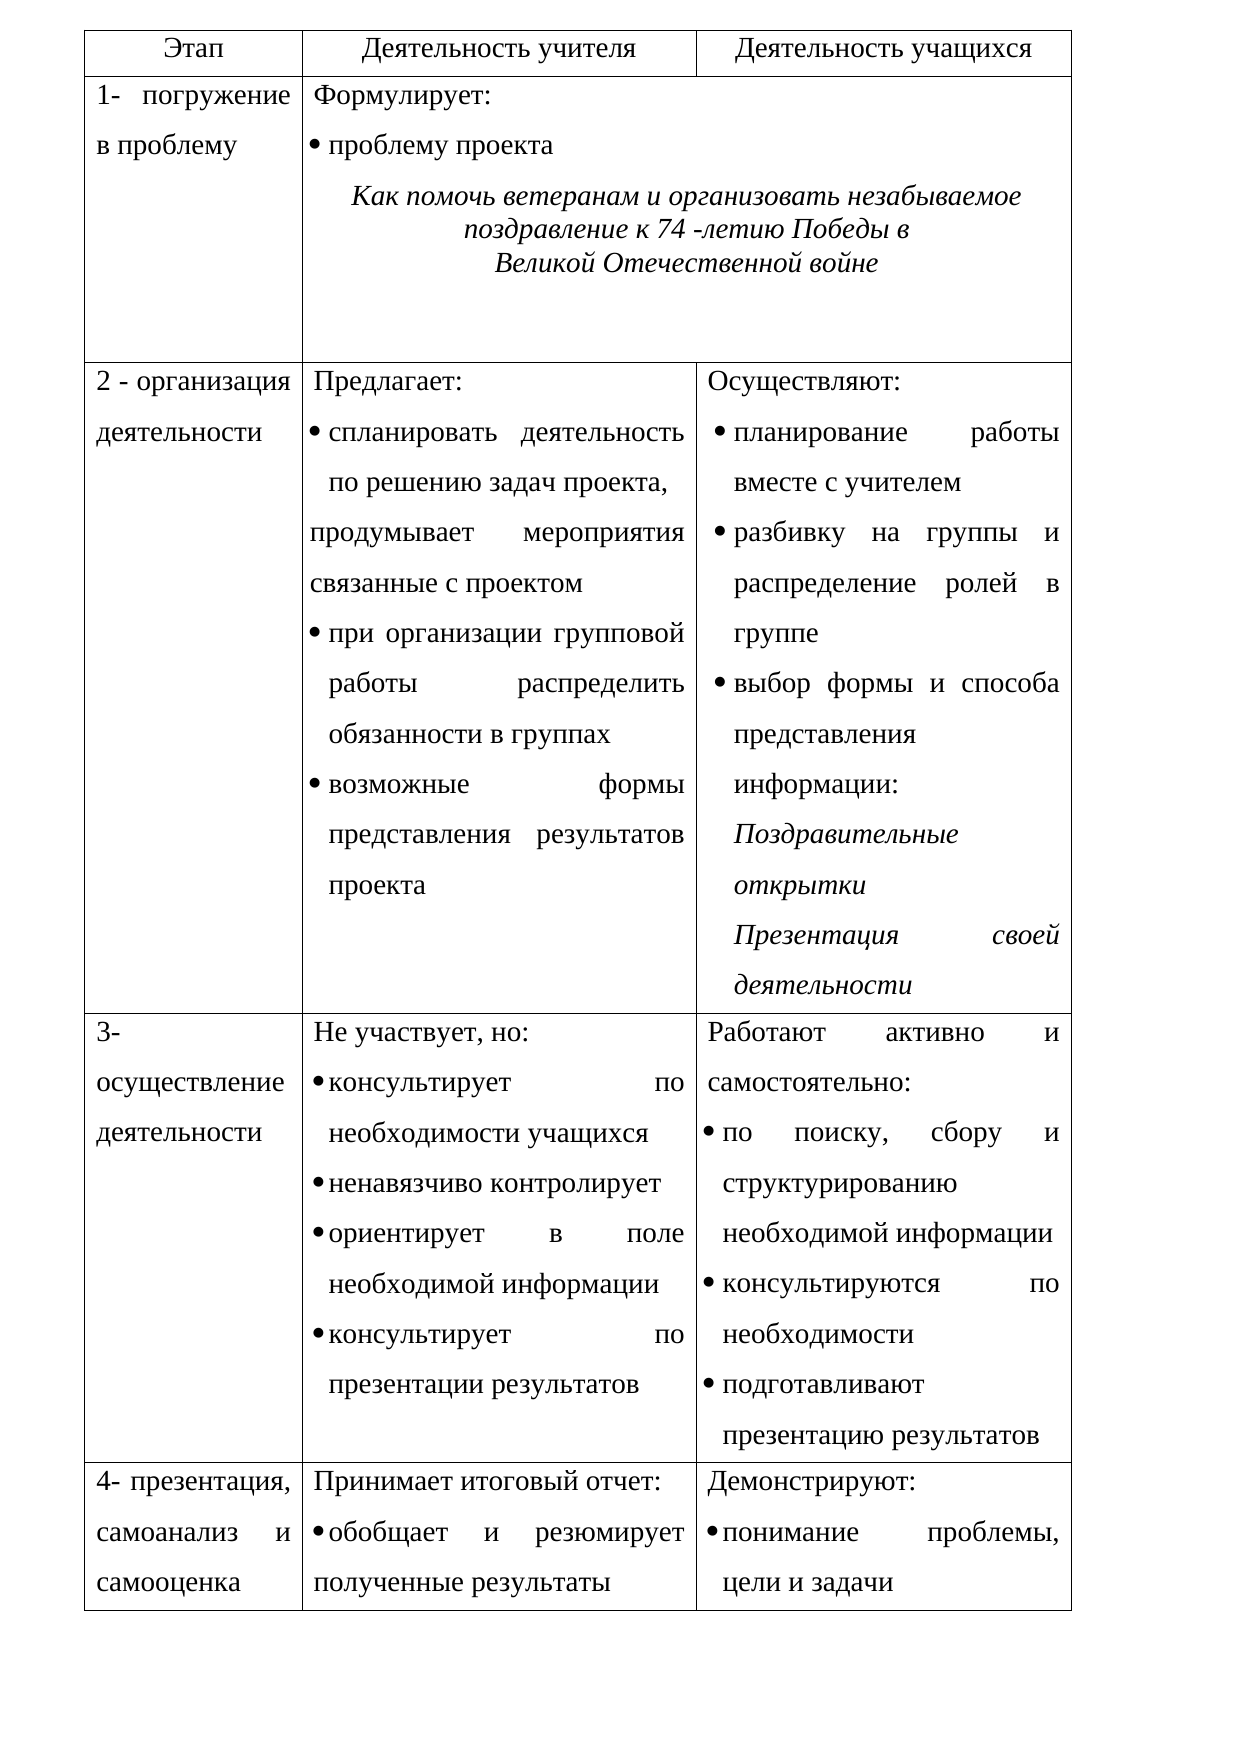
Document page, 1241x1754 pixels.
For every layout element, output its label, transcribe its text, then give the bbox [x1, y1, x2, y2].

table_cell 3- осуществление деятельности [85, 1014, 302, 1462]
table_cell Осуществляют: планирование работы вместе с учителем разбивку на группы и распределение ролей в группе выбор формы и способа представления информации: Поздравительные открытки Презентация своей деятельности [697, 363, 1071, 1013]
table_header Деятельность учителя [303, 31, 696, 76]
table_cell 2 - организация деятельности [85, 363, 302, 1013]
table_header Этап [85, 31, 302, 76]
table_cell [85, 1463, 302, 1609]
table_cell Работают активно и самостоятельно: по поиску, сбору и структурированию необходимой информации консультируются по необходимости подготавливают презентацию результатов [697, 1014, 1071, 1462]
table_cell 1- погружение в проблему [85, 77, 302, 362]
table_cell Не участвует, но: консультирует по необходимости учащихся ненавязчиво контролирует ориентирует в поле необходимой информации консультирует по презентации результатов [303, 1014, 696, 1462]
table_cell Предлагает: спланировать деятельность по решению задач проекта, продумывает мероприятия связанные с проектом при организации групповой работы распределить обязанности в группах возможные формы представления результатов проекта [303, 363, 696, 1013]
table_cell Формулирует: проблему проекта Как помочь ветеранам и организовать незабываемое поздравление к 74 -летию Победы в Великой Отечественной войне [303, 77, 1071, 362]
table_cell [697, 1463, 1071, 1609]
table_header Деятельность учащихся [697, 31, 1071, 76]
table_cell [303, 1463, 696, 1609]
